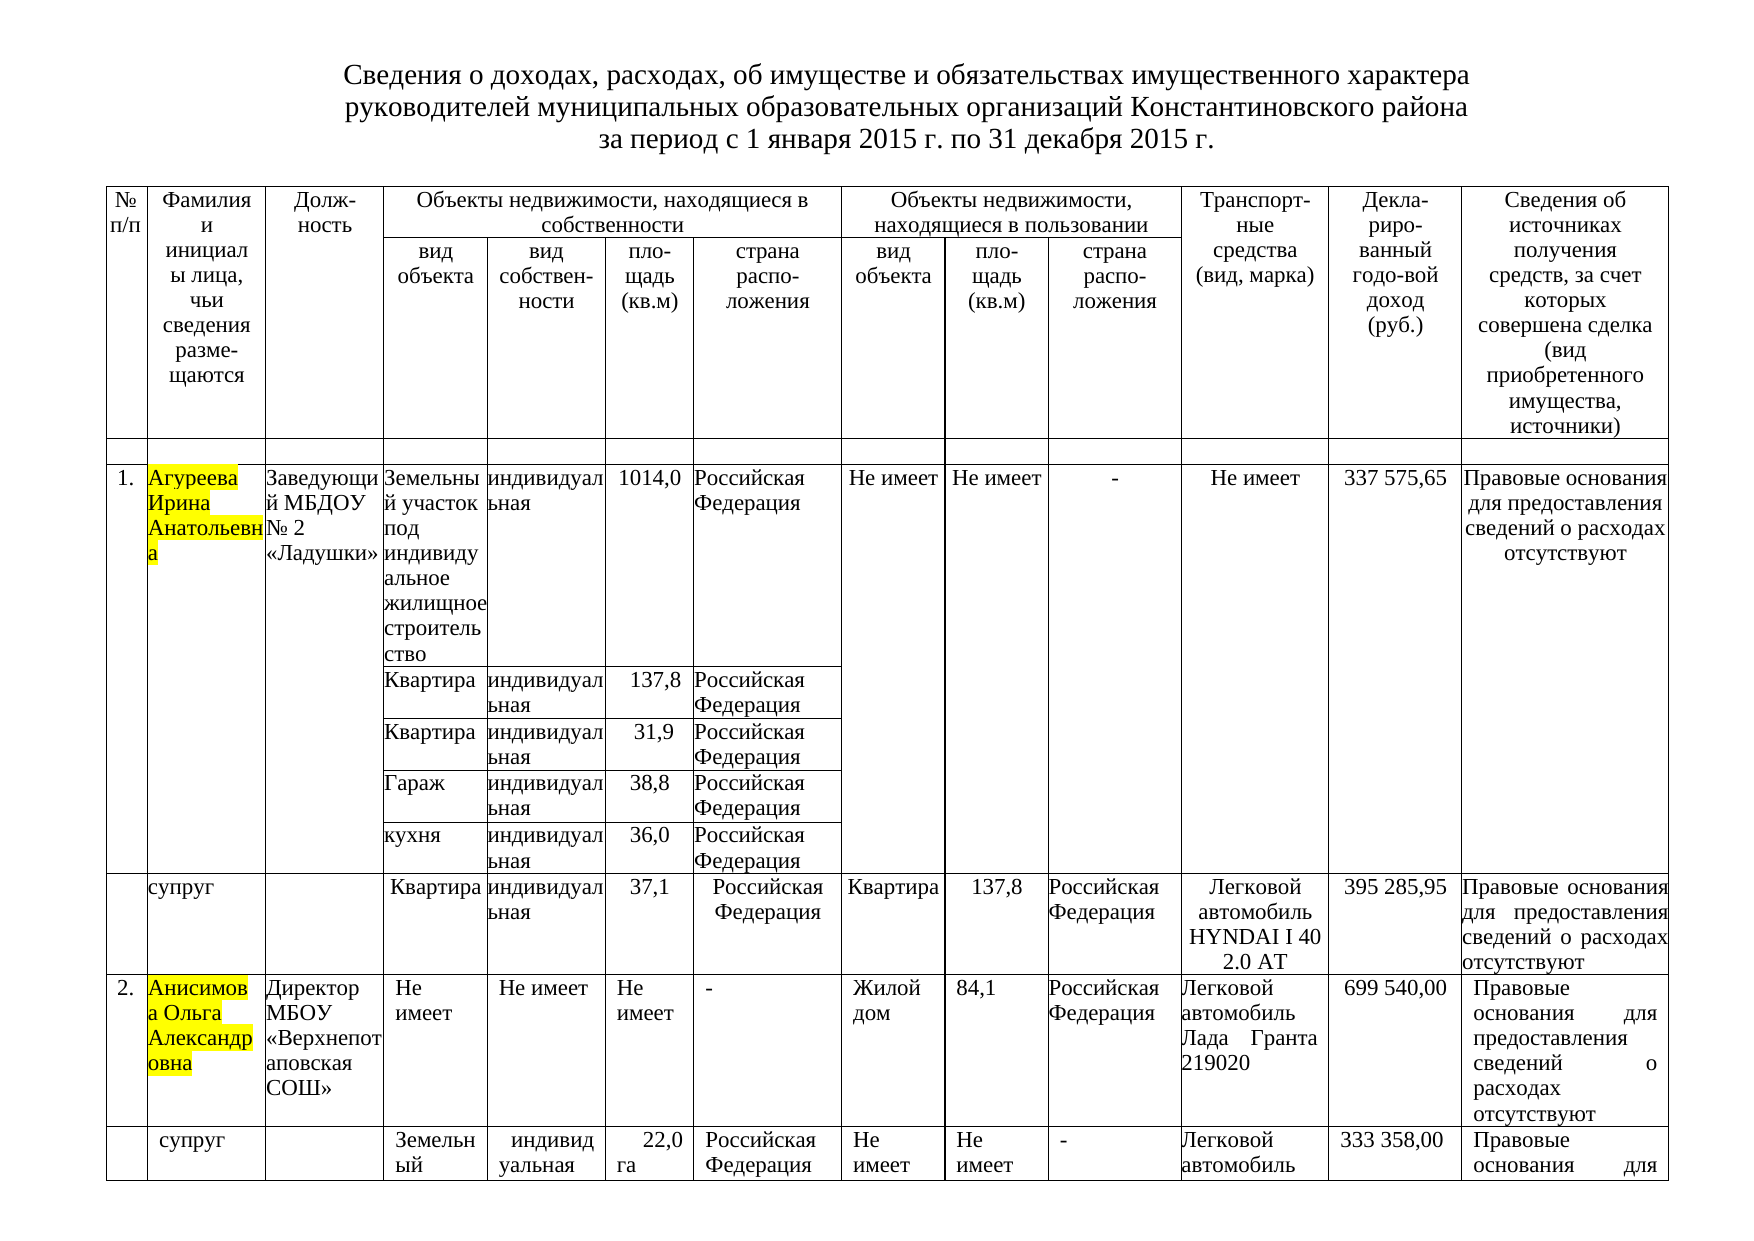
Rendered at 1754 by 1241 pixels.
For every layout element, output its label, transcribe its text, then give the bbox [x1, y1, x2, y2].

table_cell [266, 439, 383, 464]
table_cell Не имеет [1182, 465, 1328, 873]
table_cell [488, 439, 605, 464]
table_cell [842, 439, 944, 464]
table_cell Директор МБОУ «Верхнепотаповская СОШ» [266, 975, 383, 1126]
table_cell 1. [107, 465, 147, 873]
table_cell Легковой автомобиль OPEL ASTRA Хэч-бек [1182, 1127, 1328, 1180]
table_cell 84,1 [946, 975, 1048, 1126]
table_cell Не имеет [606, 975, 693, 1126]
table_cell [694, 439, 841, 464]
table_cell Российская Федерация [694, 771, 841, 822]
table_cell Правовые основания для предоставления сведений о расходах отсутствуют [1462, 975, 1668, 1126]
table_cell [1182, 439, 1328, 464]
table_cell 1014,0 [606, 465, 693, 666]
table_cell Земельный участок сельскохозяйственного назначения [384, 1127, 487, 1180]
table_cell 2. [107, 975, 147, 1126]
table_cell пло-щадь (кв.м) [606, 238, 693, 438]
table_cell [266, 874, 383, 974]
table_cell Не имеет [488, 975, 605, 1126]
table_cell Легковой автомобиль Лада Гранта 219020 [1182, 975, 1328, 1126]
table_cell Российская Федерация [694, 823, 841, 873]
table_cell 395 285,95 [1329, 874, 1461, 974]
text Сведения о доходах, расходах, об имуществе и обязательствах имущественного характера [118, 59, 1695, 91]
table_cell Не имеет [946, 1127, 1048, 1180]
table_cell вид объекта [842, 238, 944, 438]
table_cell вид собствен-ности [488, 238, 605, 438]
table_cell индивидуальная [488, 465, 605, 666]
table_cell Земельный участок под индивидуальное жилищное строительство [384, 465, 487, 666]
table_cell вид объекта [384, 238, 487, 438]
table_cell - [1049, 465, 1181, 873]
table_cell Квартира [384, 667, 487, 718]
table_cell 337 575,65 [1329, 465, 1461, 873]
table_cell [266, 1127, 383, 1180]
table_cell [1329, 439, 1461, 464]
table_cell индивидуальная [488, 771, 605, 822]
table_cell Анисимова Ольга Александровна [148, 975, 265, 1126]
table_cell индивидуальная [488, 874, 605, 974]
table_cell Не имеет [842, 1127, 944, 1180]
table_cell Российская Федерация [1049, 975, 1181, 1126]
table_cell Российская Федерация [694, 874, 841, 974]
table_cell Квартира [842, 874, 944, 974]
table_cell [946, 439, 1048, 464]
table_cell Правовые основания для предоставления сведений о расходах отсутствуют [1462, 465, 1668, 873]
table_cell Правовые основания для предоставления сведений о расходах отсутствуют [1462, 874, 1668, 974]
table_cell Квартира [384, 874, 487, 974]
table_header Фамилия и инициалы лица, чьи сведения разме-щаются [148, 187, 265, 438]
table_cell - [694, 975, 841, 1126]
table_cell Российская Федерация [694, 1127, 841, 1180]
table_header Объекты недвижимости, находящиеся в собственности [384, 187, 841, 237]
table_cell кухня [384, 823, 487, 873]
table_cell индивидуальная [488, 719, 605, 769]
table_cell индивидуальная [488, 1127, 605, 1180]
table_cell страна распо-ложения [1049, 238, 1181, 438]
table_cell - [1049, 1127, 1181, 1180]
table_cell Квартира [384, 719, 487, 769]
table_cell Не имеет [842, 465, 944, 873]
table_cell Российская Федерация [694, 465, 841, 666]
table_cell Агуреева Ирина Анатольевна [148, 465, 265, 873]
table_header № п/п [107, 187, 147, 438]
table_cell 137,8 [946, 874, 1048, 974]
table_cell 37,1 [606, 874, 693, 974]
table_cell индивидуальная [488, 823, 605, 873]
table_cell [606, 439, 693, 464]
table_header Объекты недвижимости, находящиеся в пользовании [842, 187, 1181, 237]
table_cell [1049, 439, 1181, 464]
table_cell 333 358,00 [1329, 1127, 1461, 1180]
table_header Сведения об источниках получения средств, за счет которых совершена сделка (вид приобретенного имущества, источники) [1462, 187, 1668, 438]
table_cell Правовые основания для предоставления сведений о расходах отсутствуют [1462, 1127, 1668, 1180]
table_header Транспорт-ные средства (вид, марка) [1182, 187, 1328, 438]
table_header Декла-риро-ванный годо-вой доход (руб.) [1329, 187, 1461, 438]
table_cell 22,0 га [606, 1127, 693, 1180]
text руководителей муниципальных образовательных организаций Константиновского района [118, 91, 1695, 123]
table_cell Российская Федерация [694, 719, 841, 769]
table_cell Жилой дом [842, 975, 944, 1126]
table_cell 137,8 [606, 667, 693, 718]
table_cell Не имеет [384, 975, 487, 1126]
table_cell 38,8 [606, 771, 693, 822]
table_cell [384, 439, 487, 464]
table_cell страна распо-ложения [694, 238, 841, 438]
table_cell [148, 439, 265, 464]
table_cell 699 540,00 [1329, 975, 1461, 1126]
table_cell [107, 874, 147, 974]
table_cell супруг [148, 1127, 265, 1180]
table_cell [107, 439, 147, 464]
table_header Долж-ность [266, 187, 383, 438]
table_cell Заведующий МБДОУ № 2 «Ладушки» [266, 465, 383, 873]
table_cell Гараж [384, 771, 487, 822]
table_cell индивидуальная [488, 667, 605, 718]
text за период с 1 января 2015 г. по 31 декабря 2015 г. [118, 123, 1695, 154]
table_cell [107, 1127, 147, 1180]
table_cell Легковой автомобиль HYNDAI I 40 2.0 АТ [1182, 874, 1328, 974]
table_cell пло-щадь (кв.м) [946, 238, 1048, 438]
table_cell Российская Федерация [694, 667, 841, 718]
table_cell 36,0 [606, 823, 693, 873]
table_cell Российская Федерация [1049, 874, 1181, 974]
table_cell cупруг [148, 874, 265, 974]
table_cell [1462, 439, 1668, 464]
table_cell Не имеет [946, 465, 1048, 873]
table_cell 31,9 [606, 719, 693, 769]
